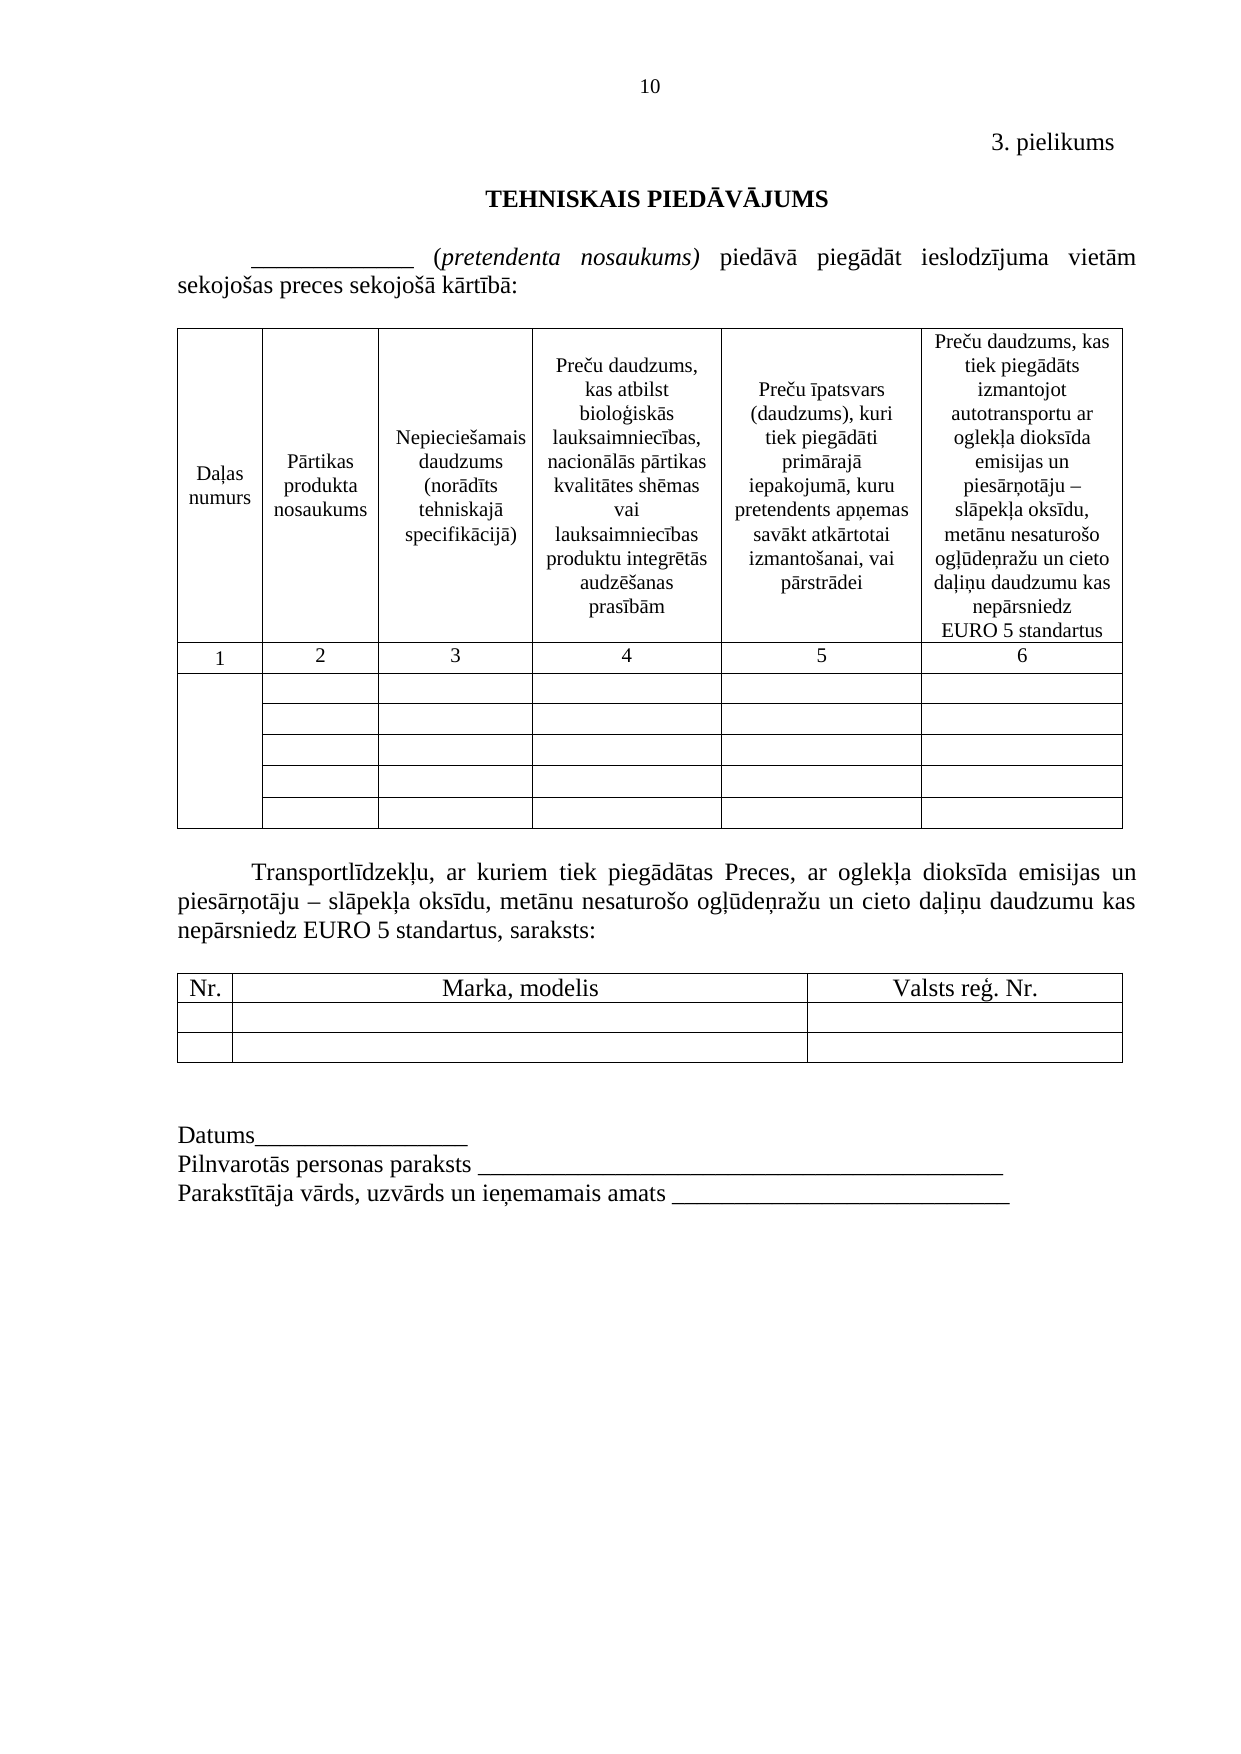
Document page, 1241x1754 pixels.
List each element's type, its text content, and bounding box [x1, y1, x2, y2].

table_cell [922, 674, 1122, 703]
table_header Marka, modelis [233, 974, 807, 1002]
table_cell [178, 1003, 232, 1032]
table_cell [922, 704, 1122, 734]
table_cell [722, 798, 921, 828]
table_cell [178, 674, 262, 828]
table_cell [533, 766, 721, 797]
table_cell [922, 735, 1122, 765]
table_header Preču daudzums, kas atbilst bioloģiskās lauksaimniecības, nacionālās pārtikas kvalitātes shēmas vai lauksaimniecības produktu integrētās audzēšanas prasībām [533, 329, 721, 642]
table_cell [233, 1003, 807, 1032]
table_cell 4 [533, 643, 721, 672]
table_cell [263, 798, 378, 828]
text Parakstītāja vārds, uzvārds un ieņemamais amats ___________________________ [177, 1178, 1122, 1207]
table_cell 6 [922, 643, 1122, 672]
table_cell [533, 704, 721, 734]
table_cell [722, 674, 921, 703]
table_cell [722, 704, 921, 734]
table_header Daļas numurs [178, 329, 262, 642]
table_cell [722, 735, 921, 765]
table_cell [922, 766, 1122, 797]
table_header Valsts reģ. Nr. [808, 974, 1122, 1002]
table_cell [379, 735, 532, 765]
text Pilnvarotās personas paraksts __________________________________________ [177, 1149, 1122, 1178]
table_cell [263, 735, 378, 765]
text Transportlīdzekļu, ar kuriem tiek piegādātas Preces, ar oglekļa dioksīda emisijas un piesārņotāju – slāpekļa oksīdu, metānu nesaturošo ogļūdeņražu un cieto daļiņu daudzumu kas nepārsniedz EURO 5 standartus, saraksts: [177, 857, 1137, 944]
table_cell [379, 798, 532, 828]
table_cell [263, 704, 378, 734]
table_header Nepieciešamais daudzums (norādīts tehniskajā specifikācijā) [379, 329, 532, 642]
table_cell [379, 704, 532, 734]
text _____________ (pretendenta nosaukums) piedāvā piegādāt ieslodzījuma vietām sekojošas preces sekojošā kārtībā: [177, 242, 1137, 299]
table_header Pārtikas produkta nosaukums [263, 329, 378, 642]
table_cell [533, 735, 721, 765]
table_cell 5 [722, 643, 921, 672]
table_cell [263, 766, 378, 797]
table_cell [379, 674, 532, 703]
table_header Preču īpatsvars (daudzums), kuri tiek piegādāti primārajā iepakojumā, kuru pretendents apņemas savākt atkārtotai izmantošanai, vai pārstrādei [722, 329, 921, 642]
table_header Nr. [178, 974, 232, 1002]
table_cell [379, 766, 532, 797]
table_cell [808, 1003, 1122, 1032]
text Datums_________________ [177, 1120, 1122, 1149]
table_cell [808, 1033, 1122, 1062]
table_cell 2 [263, 643, 378, 672]
table_cell [263, 674, 378, 703]
table_cell [233, 1033, 807, 1062]
table_cell 1 [178, 643, 262, 672]
table_cell [178, 1033, 232, 1062]
table_cell [533, 674, 721, 703]
table_cell [722, 766, 921, 797]
text TEHNISKAIS PIEDĀVĀJUMS [177, 184, 1137, 213]
table_cell [922, 798, 1122, 828]
table_cell 3 [379, 643, 532, 672]
table_header Preču daudzums, kas tiek piegādāts izmantojot autotransportu ar oglekļa dioksīda emisijas un piesārņotāju – slāpekļa oksīdu, metānu nesaturošo ogļūdeņražu un cieto daļiņu daudzumu kas nepārsniedz EURO 5 standartus [922, 329, 1122, 642]
table_cell [533, 798, 721, 828]
text 3. pielikums [177, 127, 1122, 155]
